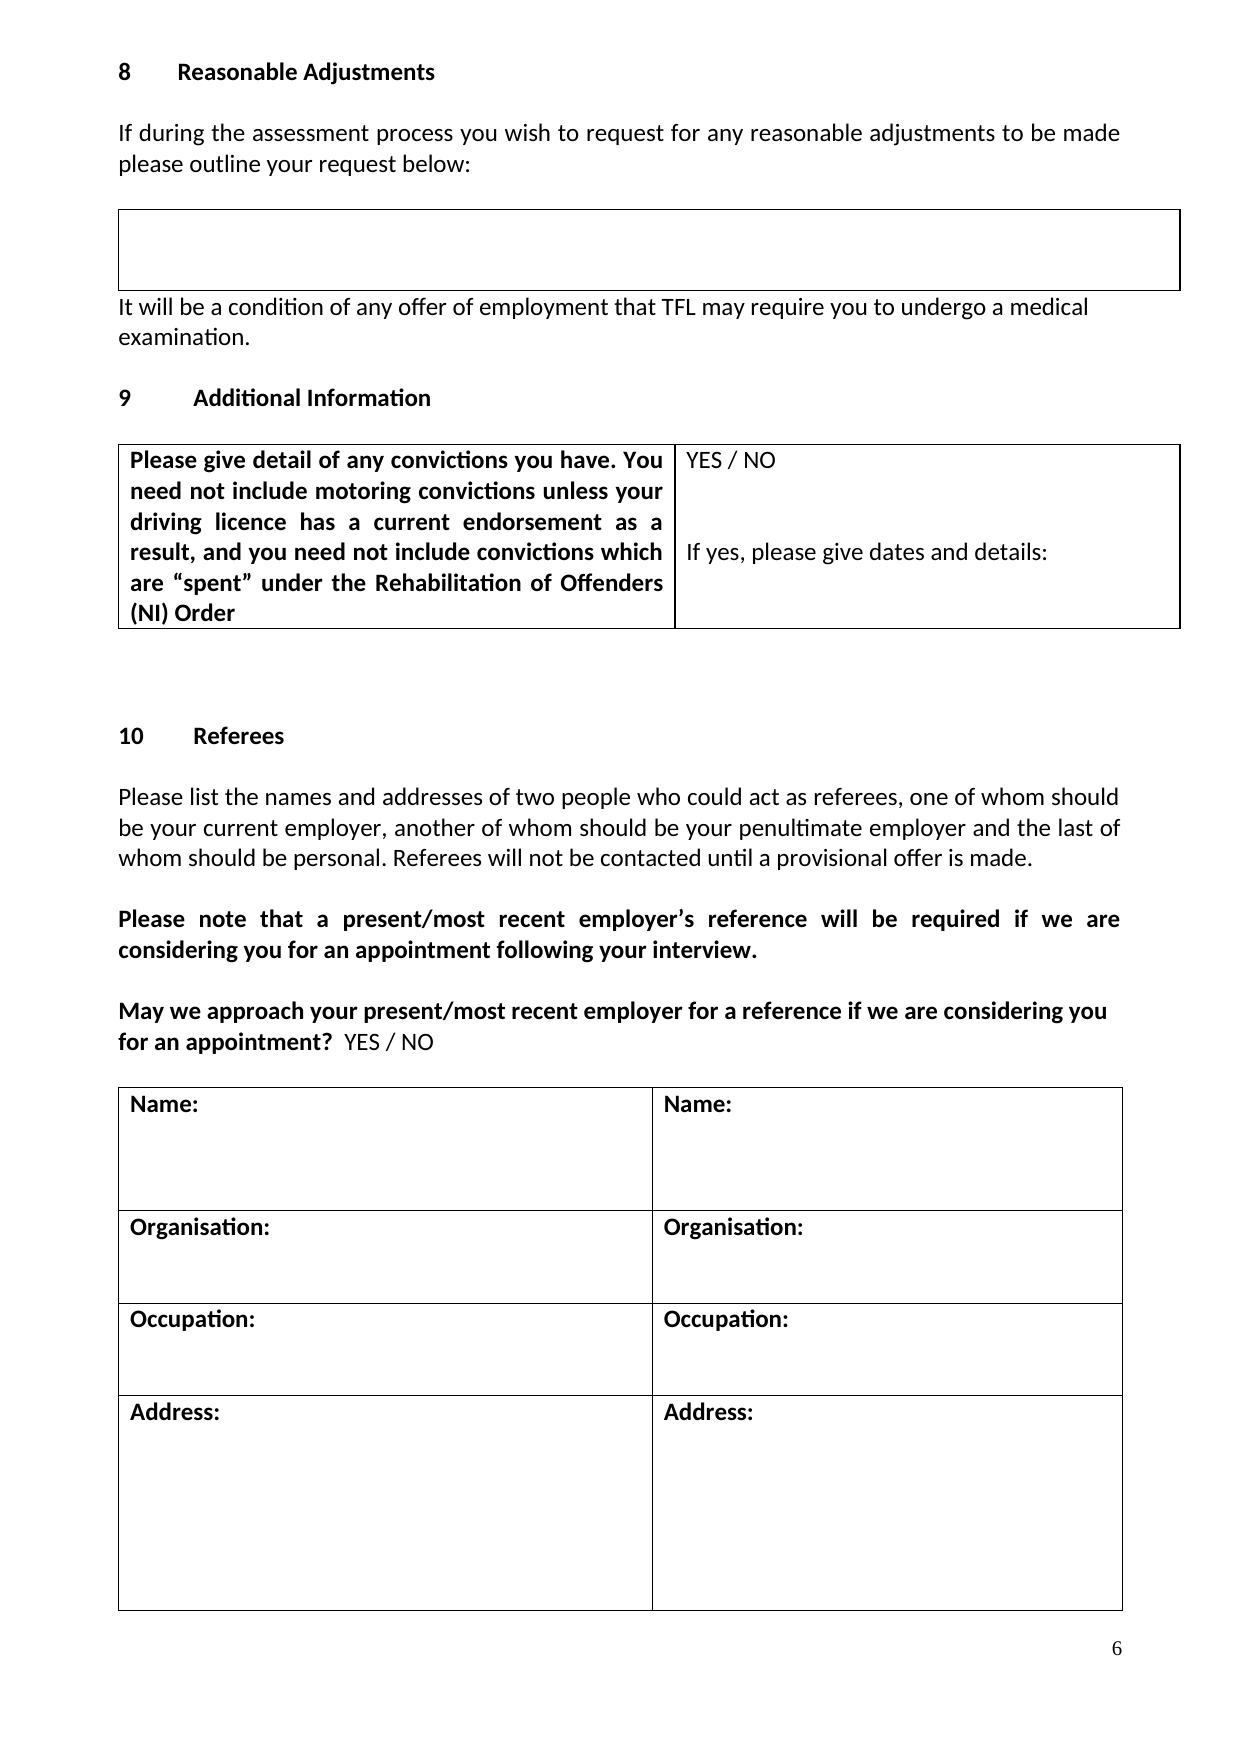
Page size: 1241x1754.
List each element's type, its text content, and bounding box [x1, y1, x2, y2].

text 8 Reasonable Adjustments [118, 56, 1122, 87]
text If during the assessment process you wish to request for any reasonable adjustments to be made please outline your request below: [118, 117, 1122, 178]
table_cell Organisation: [119, 1211, 652, 1302]
table_header Name: [653, 1088, 1122, 1210]
text 9 Additional Information [118, 383, 1122, 413]
text May we approach your present/most recent employer for a reference if we are considering you for an appointment? YES / NO [118, 995, 1122, 1056]
table_header YES / NO If yes, please give dates and details: [676, 445, 1179, 628]
table_header Name: [119, 1088, 652, 1210]
table_cell Organisation: [653, 1211, 1122, 1302]
table_cell Occupation: [119, 1304, 652, 1395]
table_cell Occupation: [653, 1304, 1122, 1395]
text Please note that a present/most recent employer’s reference will be required if we are considering you for an appointment following your interview. [118, 903, 1122, 964]
text 10 Referees [118, 720, 1122, 751]
table_cell Address: [653, 1396, 1122, 1610]
text Please list the names and addresses of two people who could act as referees, one of whom should be your current employer, another of whom should be your penultimate employer and the last of whom should be personal. Referees will not be contacted until a provisional offer is made. [118, 781, 1122, 873]
text It will be a condition of any offer of employment that TFL may require you to undergo a medical examination. [118, 291, 1122, 352]
table_header [119, 210, 1179, 290]
table_header Please give detail of any convictions you have. You need not include motoring convictions unless your driving licence has a current endorsement as a result, and you need not include convictions which are “spent” under the Rehabilitation of Offenders (NI) Order [119, 445, 674, 628]
table_cell Address: [119, 1396, 652, 1610]
